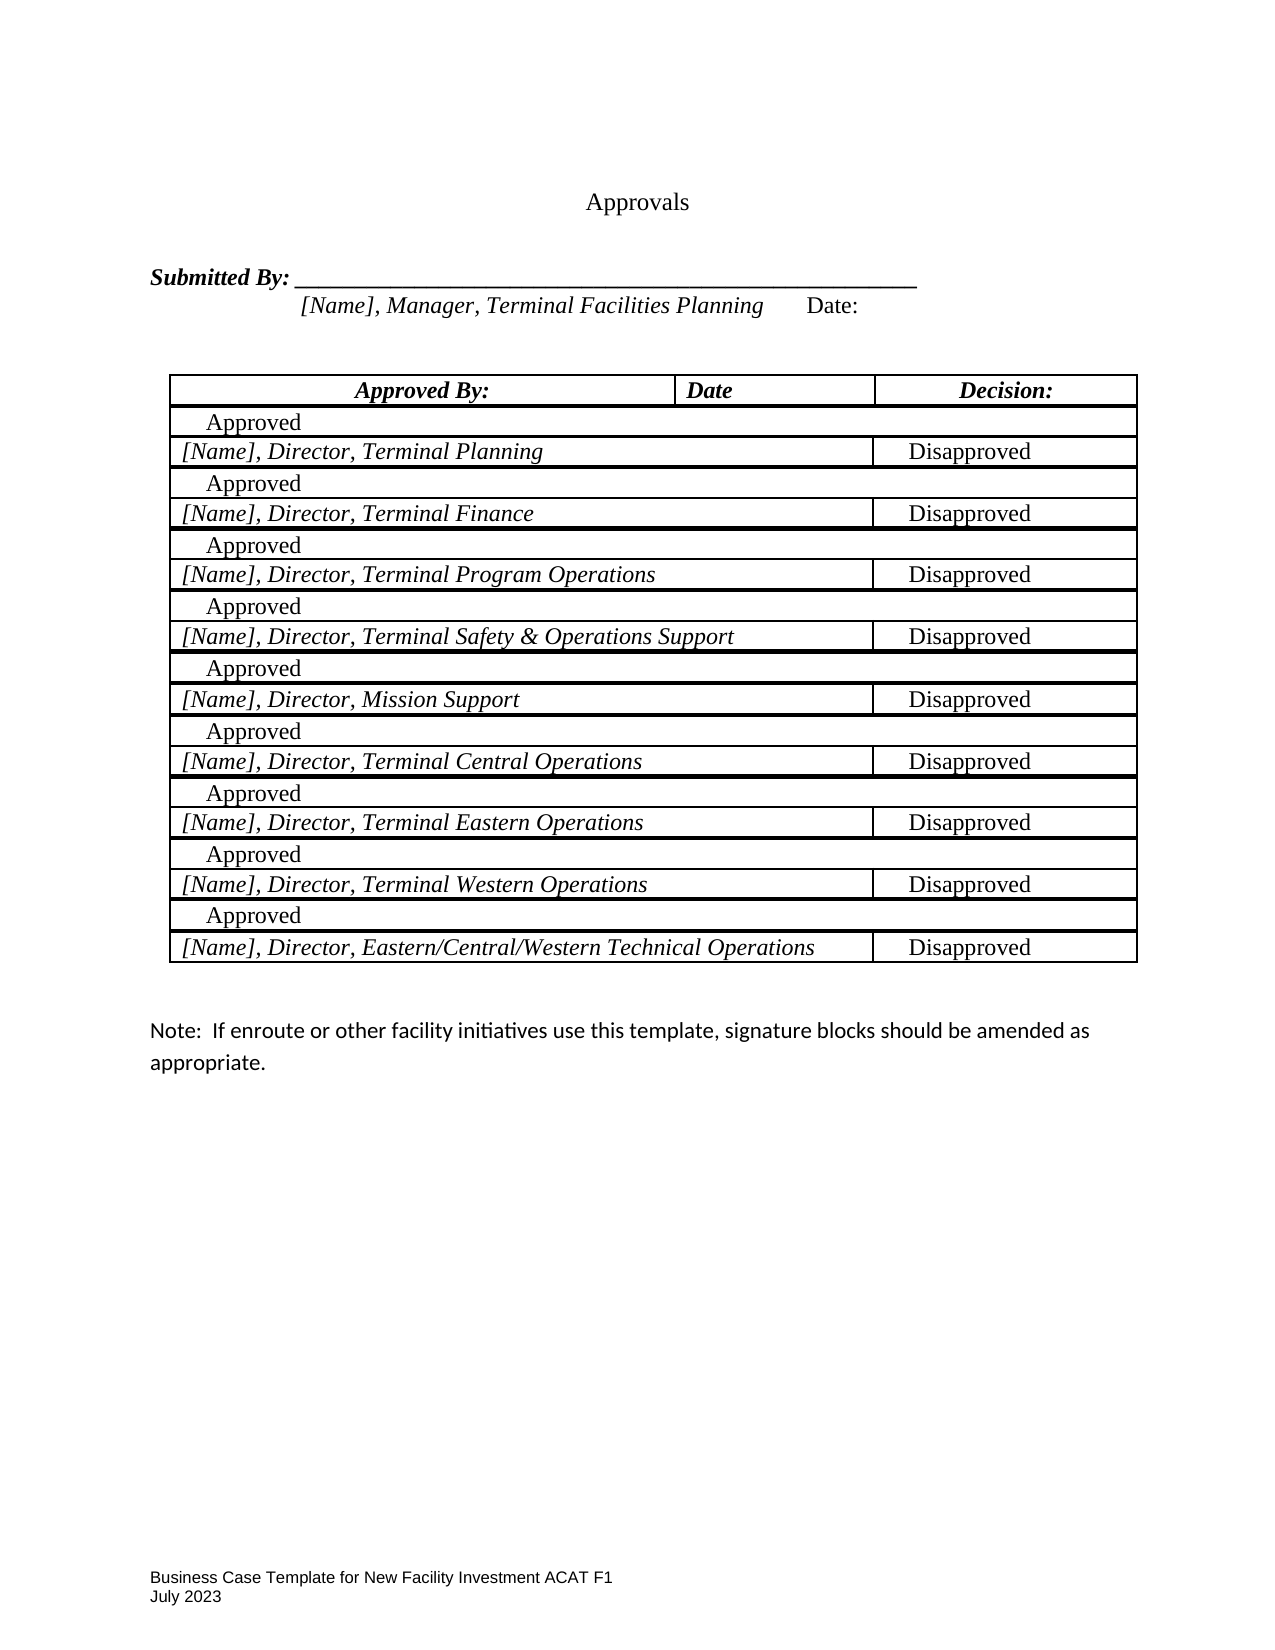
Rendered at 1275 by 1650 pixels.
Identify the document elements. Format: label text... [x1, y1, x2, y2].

table_cell [Name], Director, Eastern/Central/Western Technical Operations [171, 933, 872, 961]
table_cell [Name], Director, Terminal Finance [171, 499, 872, 526]
table_cell  Approved [171, 901, 1136, 929]
text Submitted By: ____________________________________________________ [150, 263, 1125, 291]
table_cell  Disapproved [874, 808, 1136, 836]
table_cell  Approved [171, 531, 1136, 558]
table_header Approved By: [171, 376, 674, 403]
table_cell  Approved [171, 592, 1136, 620]
table_cell [Name], Director, Terminal Safety & Operations Support [171, 622, 872, 649]
text Approvals [150, 187, 1125, 216]
table_cell  Disapproved [874, 747, 1136, 774]
table_cell  Disapproved [874, 933, 1136, 961]
table_cell  Approved [171, 408, 1136, 435]
text Note: If enroute or other facility initiatives use this template, signature blocks should be amended as appropriate. [150, 1016, 1125, 1076]
table_cell [Name], Director, Terminal Planning [171, 438, 872, 465]
table_cell [Name], Director, Terminal Program Operations [171, 560, 872, 588]
table_cell [Name], Director, Terminal Eastern Operations [171, 808, 872, 836]
table_cell  Disapproved [874, 622, 1136, 649]
table_cell  Approved [171, 717, 1136, 745]
table_cell [Name], Director, Terminal Central Operations [171, 747, 872, 774]
table_cell  Approved [171, 779, 1136, 806]
table_header Decision: [876, 376, 1136, 403]
table_cell  Approved [171, 654, 1136, 681]
table_cell  Disapproved [874, 438, 1136, 465]
table_cell  Disapproved [874, 870, 1136, 897]
table_cell  Approved [171, 840, 1136, 868]
table_cell  Disapproved [874, 560, 1136, 588]
table_cell  Disapproved [874, 685, 1136, 713]
text [Name], Manager, Terminal Facilities Planning Date: [225, 291, 1125, 318]
table_cell  Disapproved [874, 499, 1136, 526]
table_header Date [676, 376, 874, 403]
table_cell [Name], Director, Mission Support [171, 685, 872, 713]
table_cell [Name], Director, Terminal Western Operations [171, 870, 872, 897]
table_cell  Approved [171, 469, 1136, 497]
